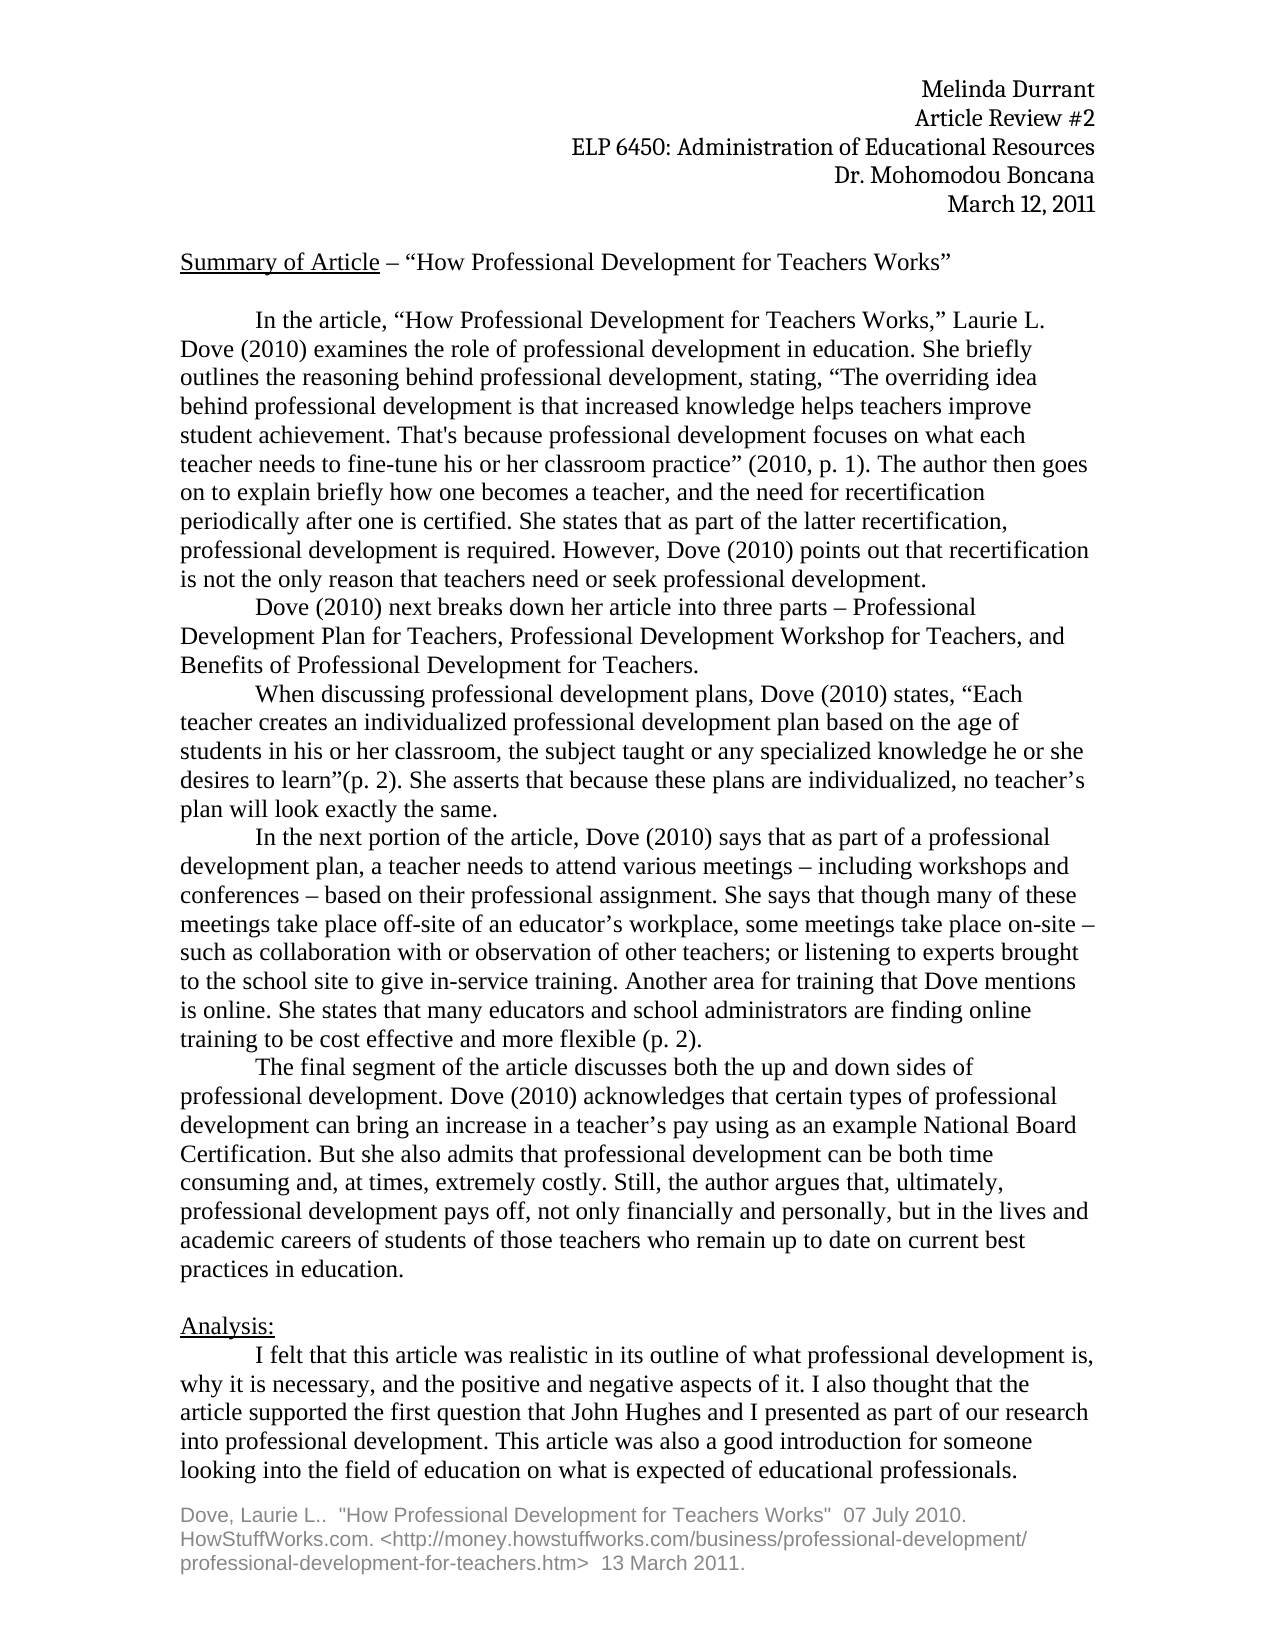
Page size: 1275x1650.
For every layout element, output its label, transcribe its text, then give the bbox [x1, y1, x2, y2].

text I felt that this article was realistic in its outline of what professional development is, why it is necessary, and the positive and negative aspects of it. I also thought that the article supported the first question that John Hughes and I presented as part of our research into professional development. This article was also a good introduction for someone looking into the field of education on what is expected of educational professionals. [180, 1340, 1095, 1484]
text Summary of Article – “How Professional Development for Teachers Works” [180, 247, 1095, 276]
text Dove (2010) next breaks down her article into three parts – Professional Development Plan for Teachers, Professional Development Workshop for Teachers, and Benefits of Professional Development for Teachers. [180, 592, 1095, 679]
text Analysis: [180, 1311, 1095, 1340]
text When discussing professional development plans, Dove (2010) states, “Each teacher creates an individualized professional development plan based on the age of students in his or her classroom, the subject taught or any specialized knowledge he or she desires to learn”(p. 2). She asserts that because these plans are individualized, no teacher’s plan will look exactly the same. [180, 679, 1095, 822]
text The final segment of the article discusses both the up and down sides of professional development. Dove (2010) acknowledges that certain types of professional development can bring an increase in a teacher’s pay using as an example National Board Certification. But she also admits that professional development can be both time consuming and, at times, extremely costly. Still, the author argues that, ultimately, professional development pays off, not only financially and personally, but in the lives and academic careers of students of those teachers who remain up to date on current best practices in education. [180, 1052, 1095, 1282]
text In the next portion of the article, Dove (2010) says that as part of a professional development plan, a teacher needs to attend various meetings – including workshops and conferences – based on their professional assignment. She says that though many of these meetings take place off-site of an educator’s workplace, some meetings take place on-site – such as collaboration with or observation of other teachers; or listening to experts brought to the school site to give in-service training. Another area for training that Dove mentions is online. She states that many educators and school administrators are finding online training to be cost effective and more flexible (p. 2). [180, 822, 1095, 1052]
text In the article, “How Professional Development for Teachers Works,” Laurie L. Dove (2010) examines the role of professional development in education. She briefly outlines the reasoning behind professional development, stating, “The overriding idea behind professional development is that increased knowledge helps teachers improve student achievement. That's because professional development focuses on what each teacher needs to fine-tune his or her classroom practice” (2010, p. 1). The author then goes on to explain briefly how one becomes a teacher, and the need for recertification periodically after one is certified. She states that as part of the latter recertification, professional development is required. However, Dove (2010) points out that recertification is not the only reason that teachers need or seek professional development. [180, 305, 1095, 592]
